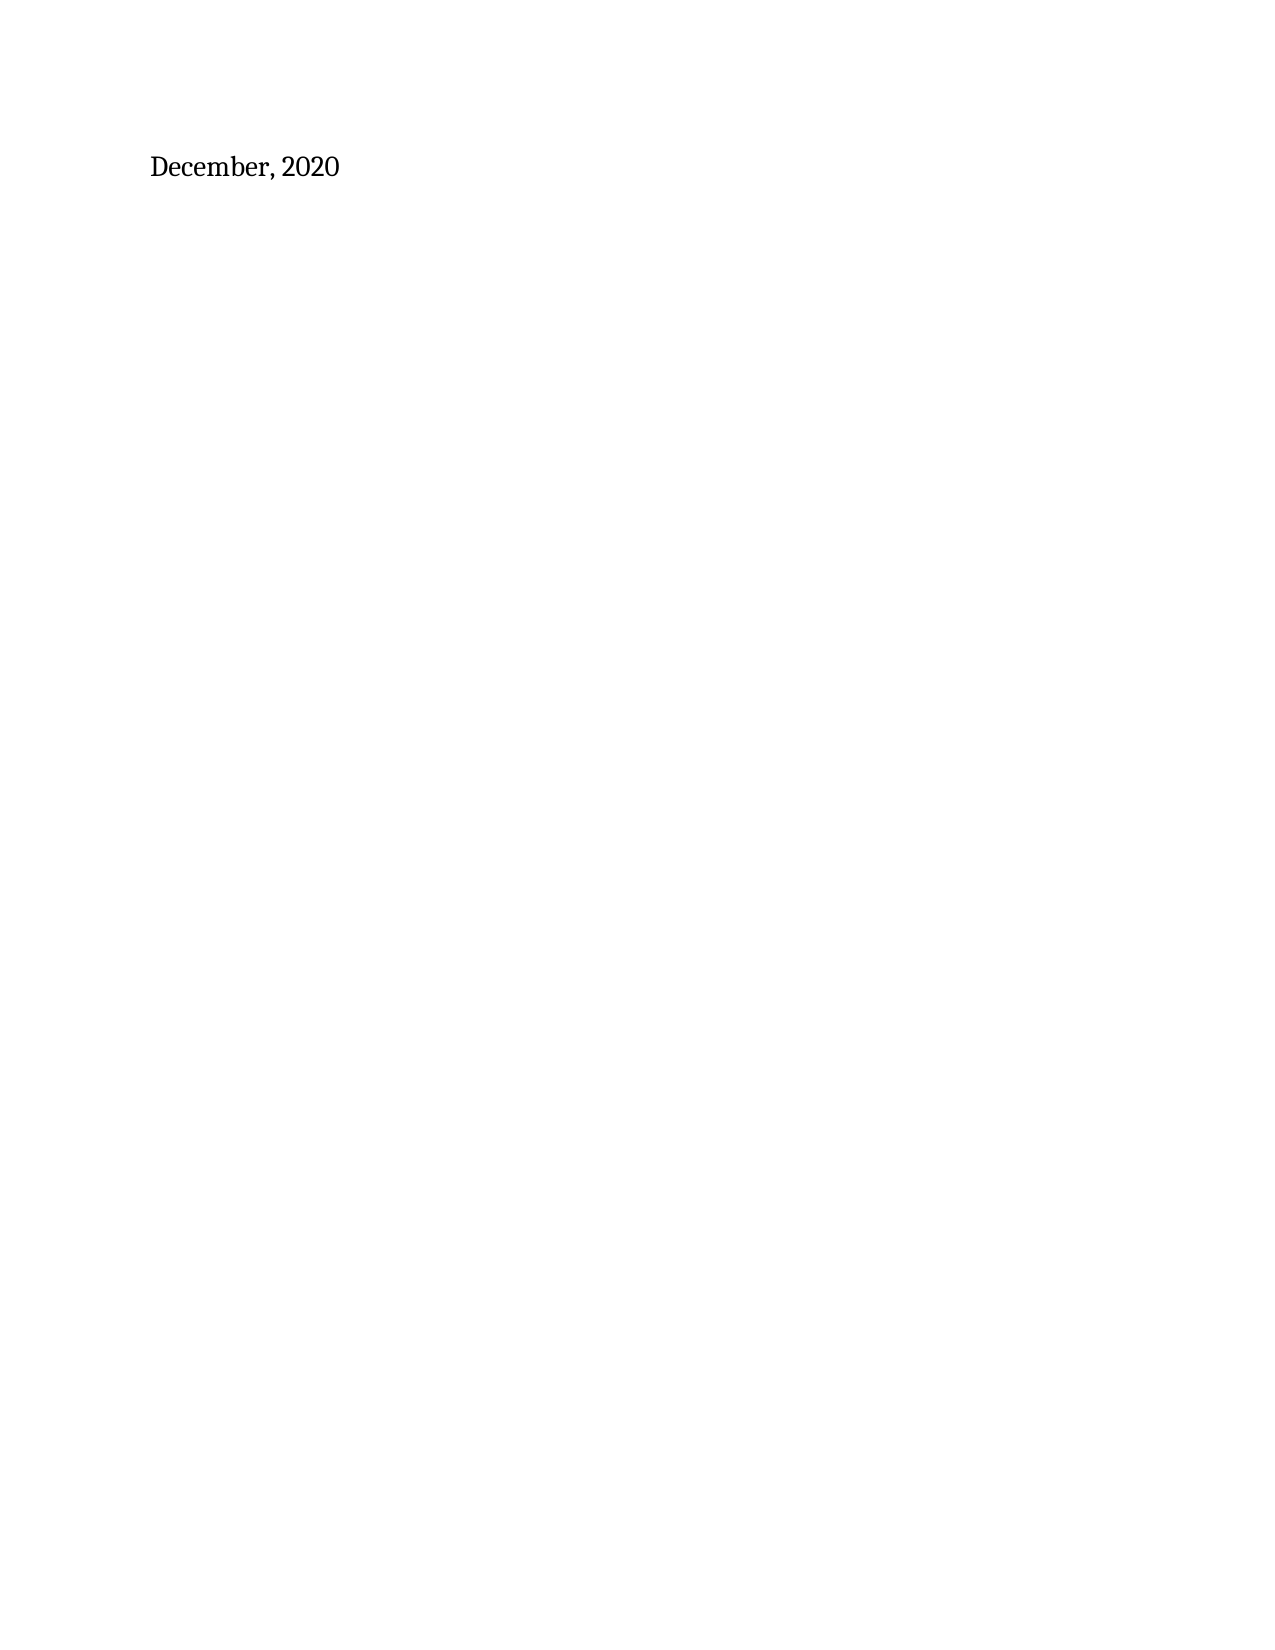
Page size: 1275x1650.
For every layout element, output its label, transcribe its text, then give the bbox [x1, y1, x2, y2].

text December, 2020 [150, 150, 1125, 183]
